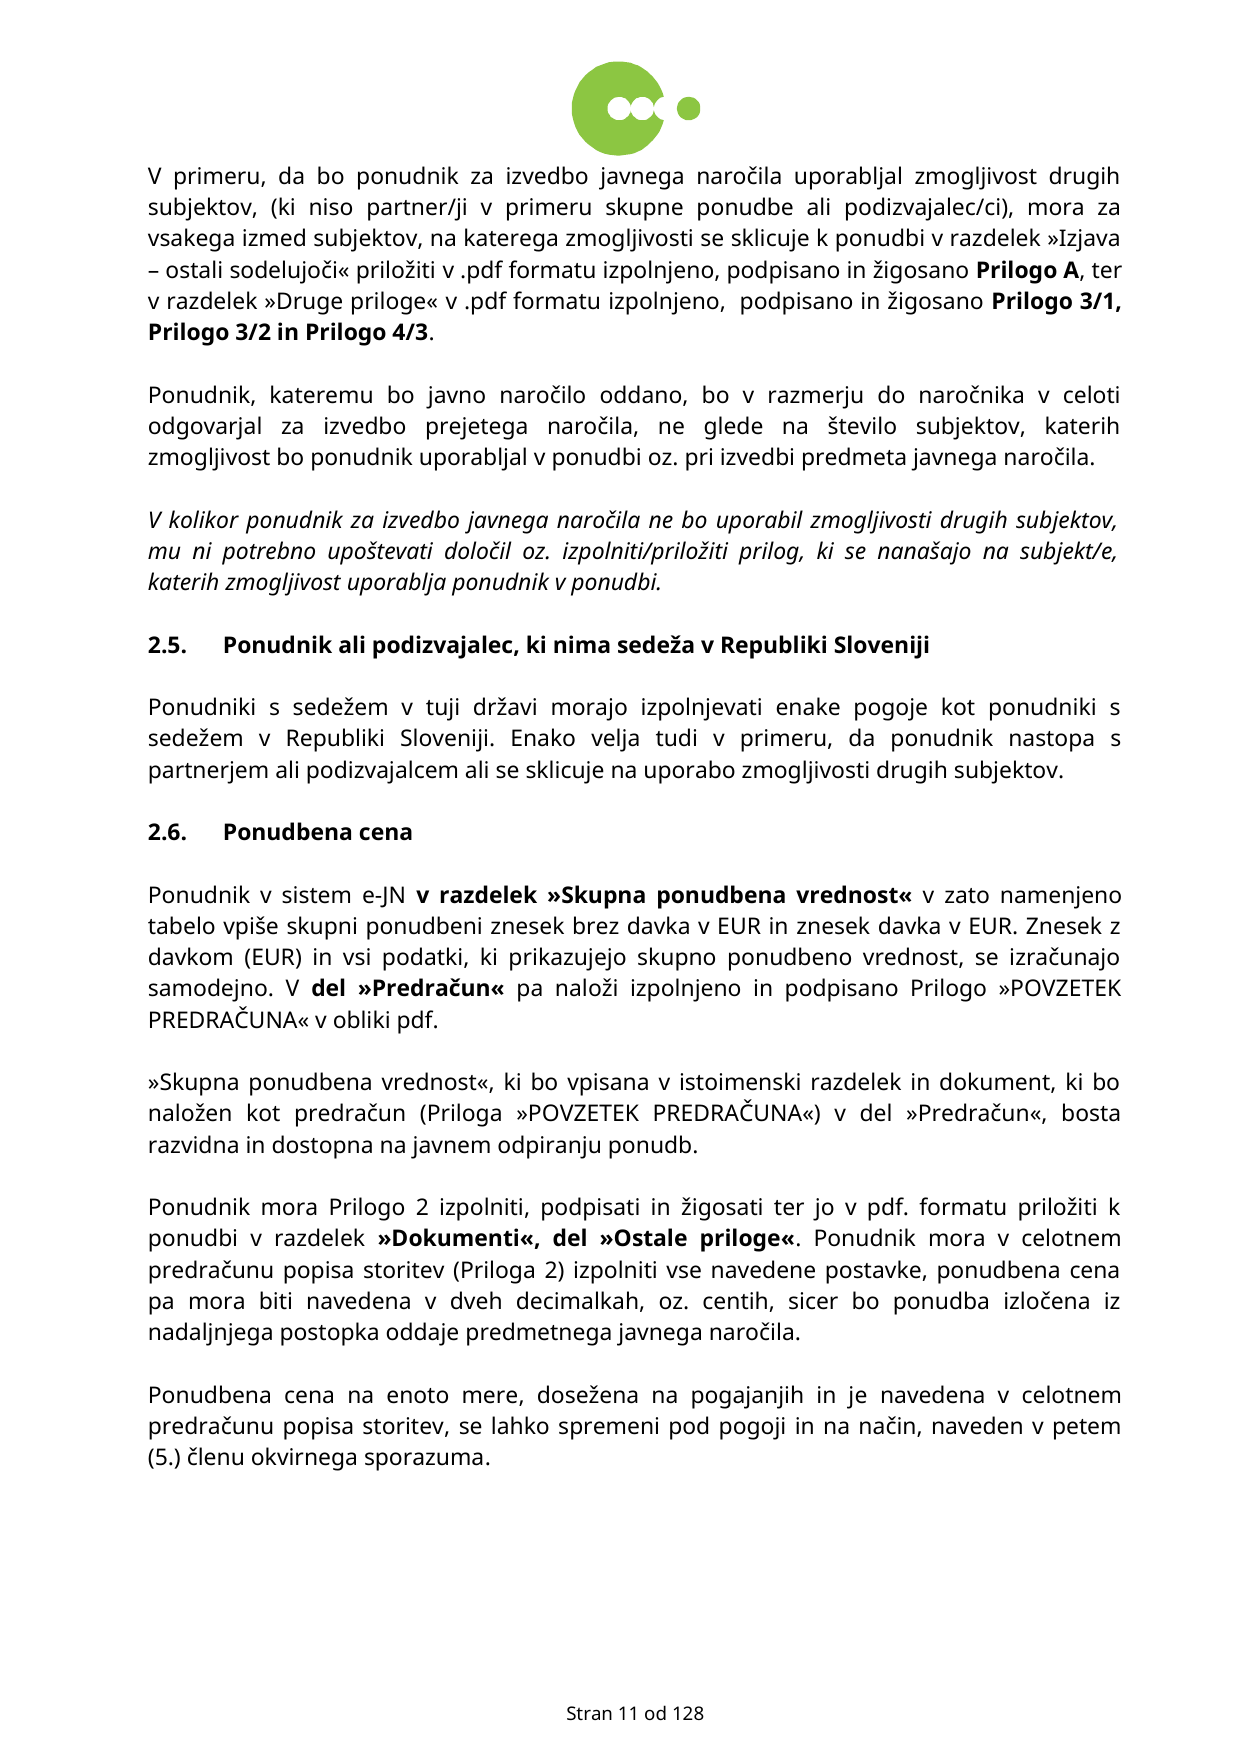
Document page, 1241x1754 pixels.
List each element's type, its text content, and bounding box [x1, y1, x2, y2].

text Ponudbena cena na enoto mere, dosežena na pogajanjih in je navedena v celotnem predračunu popisa storitev, se lahko spremeni pod pogoji in na način, naveden v petem (5.) členu okvirnega sporazuma. [148, 1379, 1122, 1472]
list Ponudnik ali podizvajalec, ki nima sedeža v Republiki Sloveniji [148, 629, 1122, 660]
list Ponudbena cena [148, 816, 1122, 847]
text »Skupna ponudbena vrednost«, ki bo vpisana v istoimenski razdelek in dokument, ki bo naložen kot predračun (Priloga »POVZETEK PREDRAČUNA«) v del »Predračun«, bosta razvidna in dostopna na javnem odpiranju ponudb. [148, 1066, 1122, 1160]
text V primeru, da bo ponudnik za izvedbo javnega naročila uporabljal zmogljivost drugih subjektov, (ki niso partner/ji v primeru skupne ponudbe ali podizvajalec/ci), mora za vsakega izmed subjektov, na katerega zmogljivosti se sklicuje k ponudbi v razdelek »Izjava – ostali sodelujoči« priložiti v .pdf formatu izpolnjeno, podpisano in žigosano Prilogo A, ter v razdelek »Druge priloge« v .pdf formatu izpolnjeno, podpisano in žigosano Prilogo 3/1, Prilogo 3/2 in Prilogo 4/3. [148, 160, 1122, 347]
text Ponudniki s sedežem v tuji državi morajo izpolnjevati enake pogoje kot ponudniki s sedežem v Republiki Sloveniji. Enako velja tudi v primeru, da ponudnik nastopa s partnerjem ali podizvajalcem ali se sklicuje na uporabo zmogljivosti drugih subjektov. [148, 691, 1122, 785]
text V kolikor ponudnik za izvedbo javnega naročila ne bo uporabil zmogljivosti drugih subjektov, mu ni potrebno upoštevati določil oz. izpolniti/priložiti prilog, ki se nanašajo na subjekt/e, katerih zmogljivost uporablja ponudnik v ponudbi. [148, 504, 1122, 597]
text Ponudnik v sistem e-JN v razdelek »Skupna ponudbena vrednost« v zato namenjeno tabelo vpiše skupni ponudbeni znesek brez davka v EUR in znesek davka v EUR. Znesek z davkom (EUR) in vsi podatki, ki prikazujejo skupno ponudbeno vrednost, se izračunajo samodejno. V del »Predračun« pa naloži izpolnjeno in podpisano Prilogo »POVZETEK PREDRAČUNA« v obliki pdf. [148, 879, 1122, 1035]
text Ponudnik mora Prilogo 2 izpolniti, podpisati in žigosati ter jo v pdf. formatu priložiti k ponudbi v razdelek »Dokumenti«, del »Ostale priloge«. Ponudnik mora v celotnem predračunu popisa storitev (Priloga 2) izpolniti vse navedene postavke, ponudbena cena pa mora biti navedena v dveh decimalkah, oz. centih, sicer bo ponudba izločena iz nadaljnjega postopka oddaje predmetnega javnega naročila. [148, 1191, 1122, 1347]
text Ponudnik, kateremu bo javno naročilo oddano, bo v razmerju do naročnika v celoti odgovarjal za izvedbo prejetega naročila, ne glede na število subjektov, katerih zmogljivost bo ponudnik uporabljal v ponudbi oz. pri izvedbi predmeta javnega naročila. [148, 379, 1122, 472]
